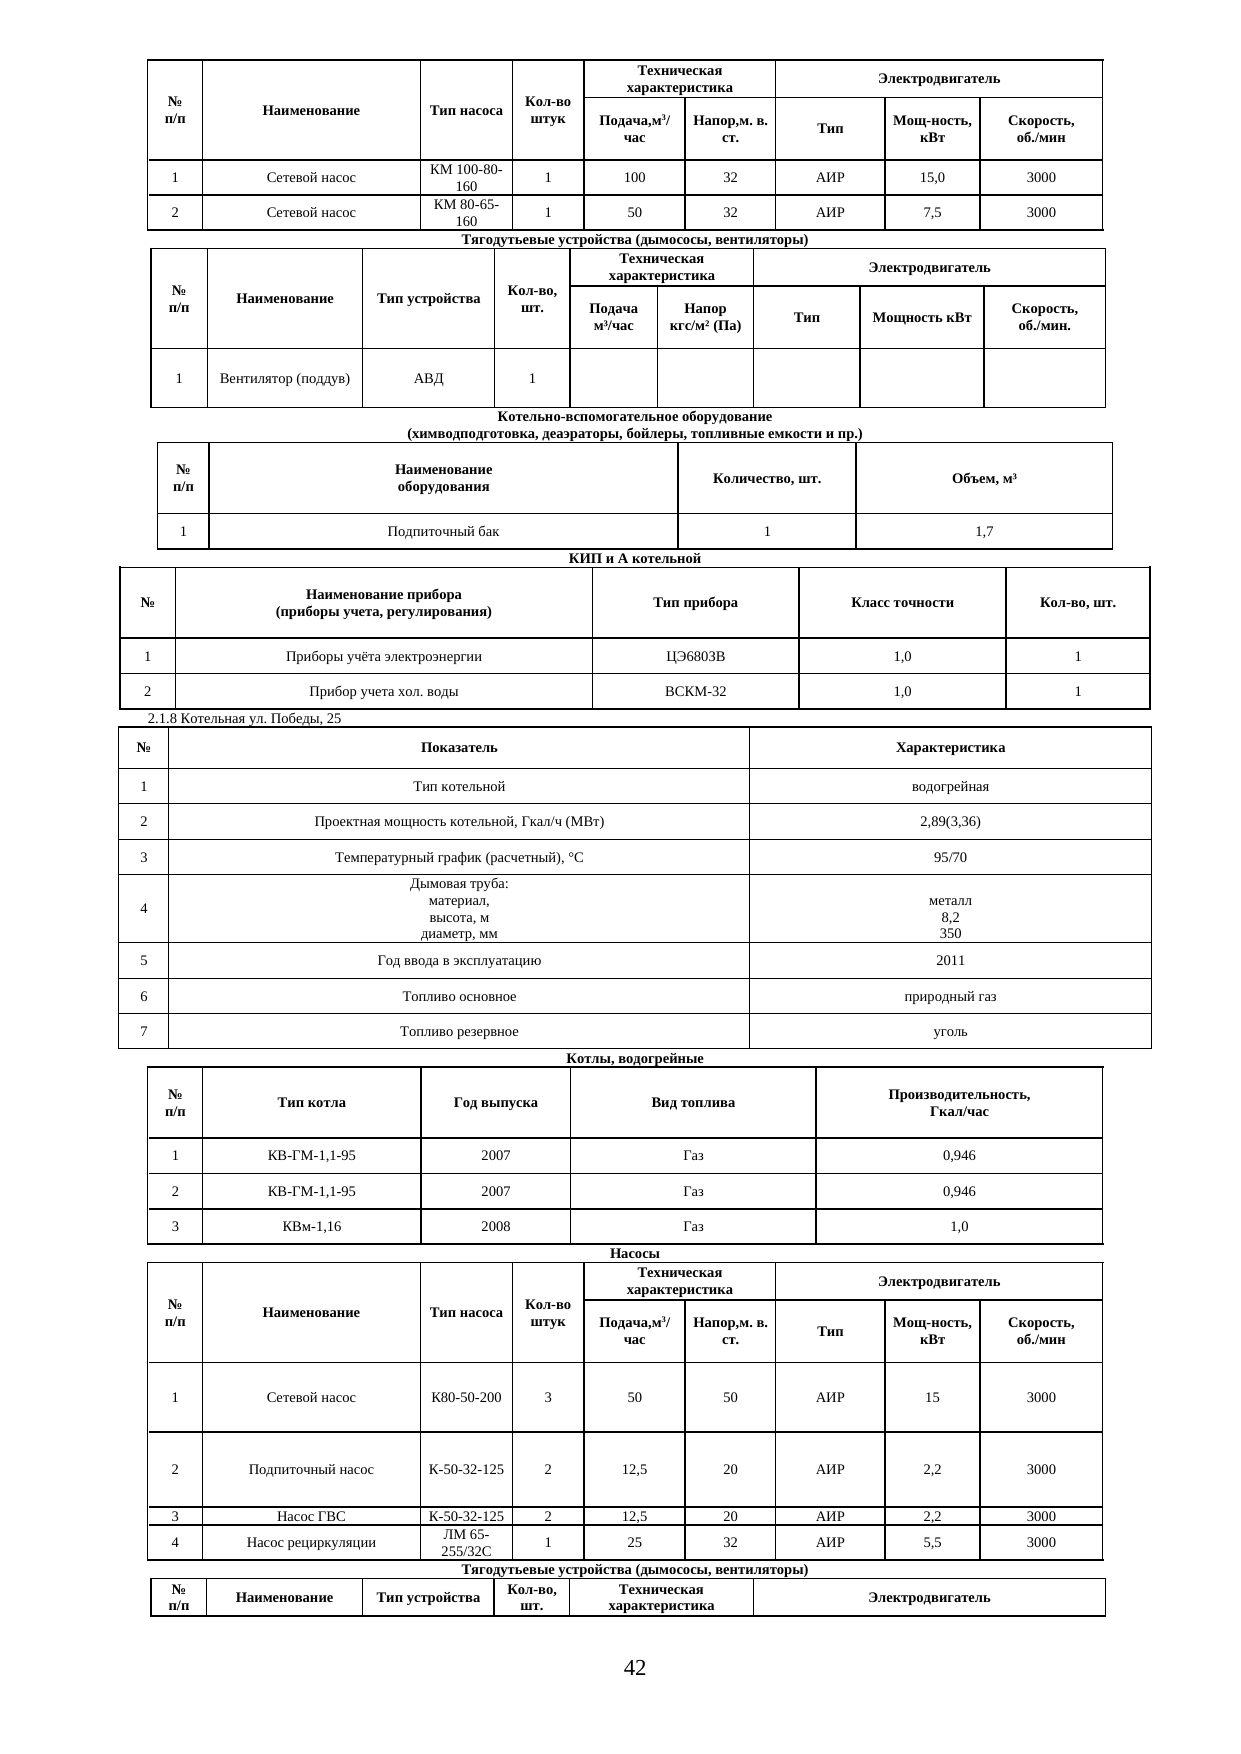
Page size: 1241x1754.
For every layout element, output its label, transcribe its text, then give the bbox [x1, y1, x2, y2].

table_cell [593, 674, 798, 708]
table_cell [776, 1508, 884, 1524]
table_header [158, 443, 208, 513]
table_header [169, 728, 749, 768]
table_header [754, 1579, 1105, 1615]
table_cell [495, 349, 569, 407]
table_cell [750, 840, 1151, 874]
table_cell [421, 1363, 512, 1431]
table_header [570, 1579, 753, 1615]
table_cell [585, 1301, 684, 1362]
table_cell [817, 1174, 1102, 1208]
text КИП и А котельной [148, 549, 1122, 566]
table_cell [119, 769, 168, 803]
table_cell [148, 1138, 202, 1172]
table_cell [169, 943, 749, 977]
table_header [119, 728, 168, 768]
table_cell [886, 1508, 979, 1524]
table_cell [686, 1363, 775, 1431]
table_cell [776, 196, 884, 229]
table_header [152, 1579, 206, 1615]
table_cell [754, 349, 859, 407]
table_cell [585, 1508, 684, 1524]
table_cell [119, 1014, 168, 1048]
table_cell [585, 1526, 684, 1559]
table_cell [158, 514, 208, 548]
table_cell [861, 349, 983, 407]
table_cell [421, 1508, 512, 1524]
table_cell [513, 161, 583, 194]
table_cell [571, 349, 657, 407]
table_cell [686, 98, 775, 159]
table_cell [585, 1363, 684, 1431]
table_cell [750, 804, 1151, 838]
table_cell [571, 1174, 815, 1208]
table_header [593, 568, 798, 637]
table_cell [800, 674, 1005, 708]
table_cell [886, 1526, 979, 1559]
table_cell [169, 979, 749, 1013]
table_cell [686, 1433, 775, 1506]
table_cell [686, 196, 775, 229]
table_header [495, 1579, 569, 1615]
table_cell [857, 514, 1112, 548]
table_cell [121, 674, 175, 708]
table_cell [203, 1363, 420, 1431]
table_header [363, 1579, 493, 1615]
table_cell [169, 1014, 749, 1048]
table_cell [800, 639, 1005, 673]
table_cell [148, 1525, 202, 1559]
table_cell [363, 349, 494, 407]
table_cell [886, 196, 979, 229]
text 2.1.8 Котельная ул. Победы, 25 [148, 710, 1122, 726]
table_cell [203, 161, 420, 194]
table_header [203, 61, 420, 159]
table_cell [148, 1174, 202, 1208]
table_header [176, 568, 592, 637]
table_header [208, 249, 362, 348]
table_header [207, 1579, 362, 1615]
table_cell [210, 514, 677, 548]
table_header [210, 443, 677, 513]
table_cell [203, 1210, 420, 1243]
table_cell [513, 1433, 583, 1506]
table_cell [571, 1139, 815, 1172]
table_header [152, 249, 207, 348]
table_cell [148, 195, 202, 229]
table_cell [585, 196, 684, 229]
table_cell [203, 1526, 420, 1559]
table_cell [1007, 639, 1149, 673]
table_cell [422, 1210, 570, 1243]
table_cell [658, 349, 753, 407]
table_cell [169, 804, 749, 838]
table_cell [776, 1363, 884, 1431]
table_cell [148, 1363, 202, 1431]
text (химводподготовка, деаэраторы, бойлеры, топливные емкости и пр.) [148, 425, 1122, 442]
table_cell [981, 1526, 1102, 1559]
text Котельно-вспомогательное оборудование [148, 408, 1122, 425]
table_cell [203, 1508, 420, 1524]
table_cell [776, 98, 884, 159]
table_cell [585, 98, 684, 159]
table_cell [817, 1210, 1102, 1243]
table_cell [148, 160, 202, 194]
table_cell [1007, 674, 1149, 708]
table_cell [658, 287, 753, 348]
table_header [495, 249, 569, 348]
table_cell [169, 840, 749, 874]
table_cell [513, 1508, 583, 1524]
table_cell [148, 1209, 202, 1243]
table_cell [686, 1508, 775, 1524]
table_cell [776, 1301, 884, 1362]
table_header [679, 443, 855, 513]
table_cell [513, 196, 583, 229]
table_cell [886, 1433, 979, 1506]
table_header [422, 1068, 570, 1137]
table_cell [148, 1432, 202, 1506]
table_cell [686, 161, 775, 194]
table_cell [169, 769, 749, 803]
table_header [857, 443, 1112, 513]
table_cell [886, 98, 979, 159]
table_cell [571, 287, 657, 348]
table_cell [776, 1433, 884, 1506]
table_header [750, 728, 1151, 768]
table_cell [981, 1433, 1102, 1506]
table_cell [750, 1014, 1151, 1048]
text Тягодутьевые устройства (дымососы, вентиляторы) [148, 231, 1122, 248]
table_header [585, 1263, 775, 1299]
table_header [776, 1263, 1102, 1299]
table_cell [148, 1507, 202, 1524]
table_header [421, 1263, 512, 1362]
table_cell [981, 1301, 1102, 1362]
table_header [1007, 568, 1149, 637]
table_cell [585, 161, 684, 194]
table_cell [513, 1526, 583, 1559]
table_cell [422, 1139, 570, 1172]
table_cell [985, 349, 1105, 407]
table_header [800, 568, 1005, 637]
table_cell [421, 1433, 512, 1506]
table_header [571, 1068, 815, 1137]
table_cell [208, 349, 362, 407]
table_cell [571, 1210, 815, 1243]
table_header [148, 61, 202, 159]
text Тягодутьевые устройства (дымососы, вентиляторы) [148, 1561, 1122, 1578]
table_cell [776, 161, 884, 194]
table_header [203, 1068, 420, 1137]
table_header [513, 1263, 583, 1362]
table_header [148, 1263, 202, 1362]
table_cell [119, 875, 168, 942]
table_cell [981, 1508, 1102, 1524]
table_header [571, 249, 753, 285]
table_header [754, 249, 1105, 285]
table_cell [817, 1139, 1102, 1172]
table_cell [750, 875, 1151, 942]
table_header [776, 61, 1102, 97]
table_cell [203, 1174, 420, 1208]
text Котлы, водогрейные [148, 1049, 1122, 1066]
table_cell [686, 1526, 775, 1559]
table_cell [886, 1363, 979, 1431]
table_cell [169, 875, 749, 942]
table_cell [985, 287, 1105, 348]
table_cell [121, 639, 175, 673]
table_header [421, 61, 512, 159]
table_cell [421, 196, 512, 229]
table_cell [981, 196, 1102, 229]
text Насосы [148, 1245, 1122, 1262]
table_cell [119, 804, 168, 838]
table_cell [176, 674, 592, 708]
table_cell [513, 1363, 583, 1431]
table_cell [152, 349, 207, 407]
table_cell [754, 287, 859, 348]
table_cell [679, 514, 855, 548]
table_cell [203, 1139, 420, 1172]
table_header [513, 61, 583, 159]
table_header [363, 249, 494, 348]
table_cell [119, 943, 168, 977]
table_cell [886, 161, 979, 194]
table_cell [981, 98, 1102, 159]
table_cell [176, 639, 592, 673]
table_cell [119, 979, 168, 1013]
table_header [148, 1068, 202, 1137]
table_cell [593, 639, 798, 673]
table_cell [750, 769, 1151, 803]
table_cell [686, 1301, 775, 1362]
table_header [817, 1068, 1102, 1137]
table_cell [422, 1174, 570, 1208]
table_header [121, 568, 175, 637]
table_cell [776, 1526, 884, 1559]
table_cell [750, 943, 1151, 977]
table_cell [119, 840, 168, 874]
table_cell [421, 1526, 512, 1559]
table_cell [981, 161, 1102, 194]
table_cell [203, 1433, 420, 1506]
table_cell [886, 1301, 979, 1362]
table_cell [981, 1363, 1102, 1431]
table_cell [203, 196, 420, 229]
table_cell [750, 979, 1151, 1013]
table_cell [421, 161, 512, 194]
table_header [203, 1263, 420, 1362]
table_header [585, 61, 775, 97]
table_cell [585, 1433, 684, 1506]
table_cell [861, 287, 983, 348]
